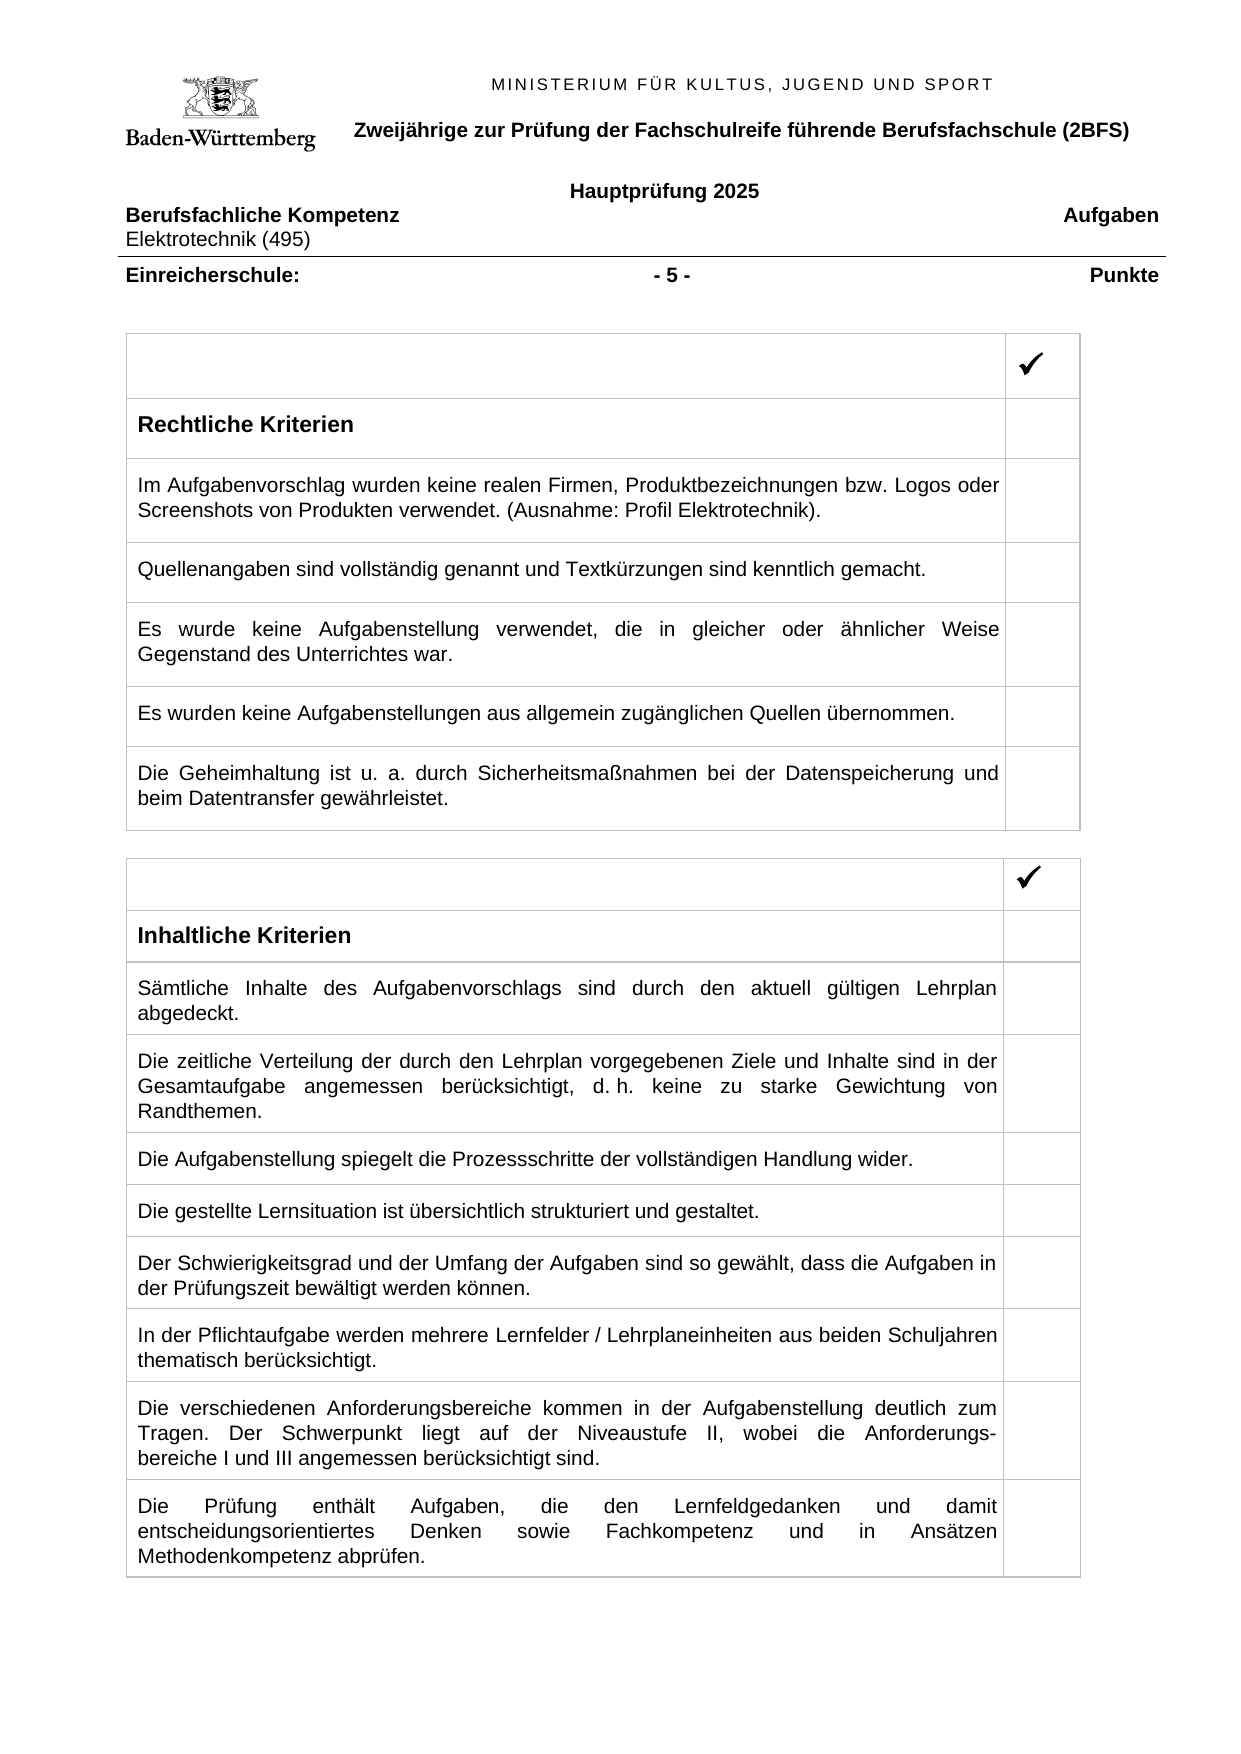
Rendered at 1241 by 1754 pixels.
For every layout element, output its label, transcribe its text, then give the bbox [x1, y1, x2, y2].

table_header [1004, 859, 1080, 909]
table_cell Die verschiedenen Anforderungsbereiche kommen in der Aufgabenstellung deutlich zum Tragen. Der Schwerpunkt liegt auf der Niveaustufe II, wobei die Anforderungs- bereiche I und III angemessen berücksichtigt sind. [127, 1382, 1003, 1479]
table_cell [1006, 603, 1079, 686]
table_cell Es wurden keine Aufgabenstellungen aus allgemein zugänglichen Quellen übernommen. [127, 687, 1005, 746]
table_cell Die Prüfung enthält Aufgaben, die den Lernfeldgedanken und damit entscheidungsorientiertes Denken sowie Fachkompetenz und in Ansätzen Methodenkompetenz abprüfen. [127, 1480, 1003, 1576]
table_cell Der Schwierigkeitsgrad und der Umfang der Aufgaben sind so gewählt, dass die Aufgaben in der Prüfungszeit bewältigt werden können. [127, 1237, 1003, 1308]
table_cell Im Aufgabenvorschlag wurden keine realen Firmen, Produktbezeichnungen bzw. Logos oder Screenshots von Produkten verwendet. (Ausnahme: Profil Elektrotechnik). [127, 459, 1005, 542]
table_cell [1004, 1185, 1080, 1236]
table_cell [1004, 1237, 1080, 1308]
table_cell [1004, 1382, 1080, 1479]
table_cell [1004, 911, 1080, 961]
table_cell [1006, 543, 1079, 602]
table_cell [1006, 399, 1079, 458]
table_cell [1004, 1035, 1080, 1132]
table_cell Sämtliche Inhalte des Aufgabenvorschlags sind durch den aktuell gültigen Lehrplan abgedeckt. [127, 963, 1003, 1034]
table_header [1006, 334, 1079, 398]
table_cell [1004, 963, 1080, 1034]
table_cell In der Pflichtaufgabe werden mehrere Lernfelder / Lehrplaneinheiten aus beiden Schuljahren thematisch berücksichtigt. [127, 1309, 1003, 1381]
table_header [127, 859, 1003, 909]
table_cell Rechtliche Kriterien [127, 399, 1005, 458]
table_cell Die Aufgabenstellung spiegelt die Prozessschritte der vollständigen Handlung wider. [127, 1133, 1003, 1184]
table_cell [1004, 1309, 1080, 1381]
picture [125, 75, 317, 152]
table_cell Die gestellte Lernsituation ist übersichtlich strukturiert und gestaltet. [127, 1185, 1003, 1236]
table_cell [1004, 1133, 1080, 1184]
table_cell Es wurde keine Aufgabenstellung verwendet, die in gleicher oder ähnlicher Weise Gegenstand des Unterrichtes war. [127, 603, 1005, 686]
table_cell [1006, 747, 1079, 830]
table_cell Die Geheimhaltung ist u. a. durch Sicherheitsmaßnahmen bei der Datenspeicherung und beim Datentransfer gewährleistet. [127, 747, 1005, 830]
table_cell Quellenangaben sind vollständig genannt und Textkürzungen sind kenntlich gemacht. [127, 543, 1005, 602]
table_cell [1004, 1480, 1080, 1576]
table_cell [1006, 687, 1079, 746]
table_cell Die zeitliche Verteilung der durch den Lehrplan vorgegebenen Ziele und Inhalte sind in der Gesamtaufgabe angemessen berücksichtigt, d. h. keine zu starke Gewichtung von Randthemen. [127, 1035, 1003, 1132]
table_cell Inhaltliche Kriterien [127, 911, 1003, 961]
table_cell [1006, 459, 1079, 542]
table_header [127, 334, 1005, 398]
